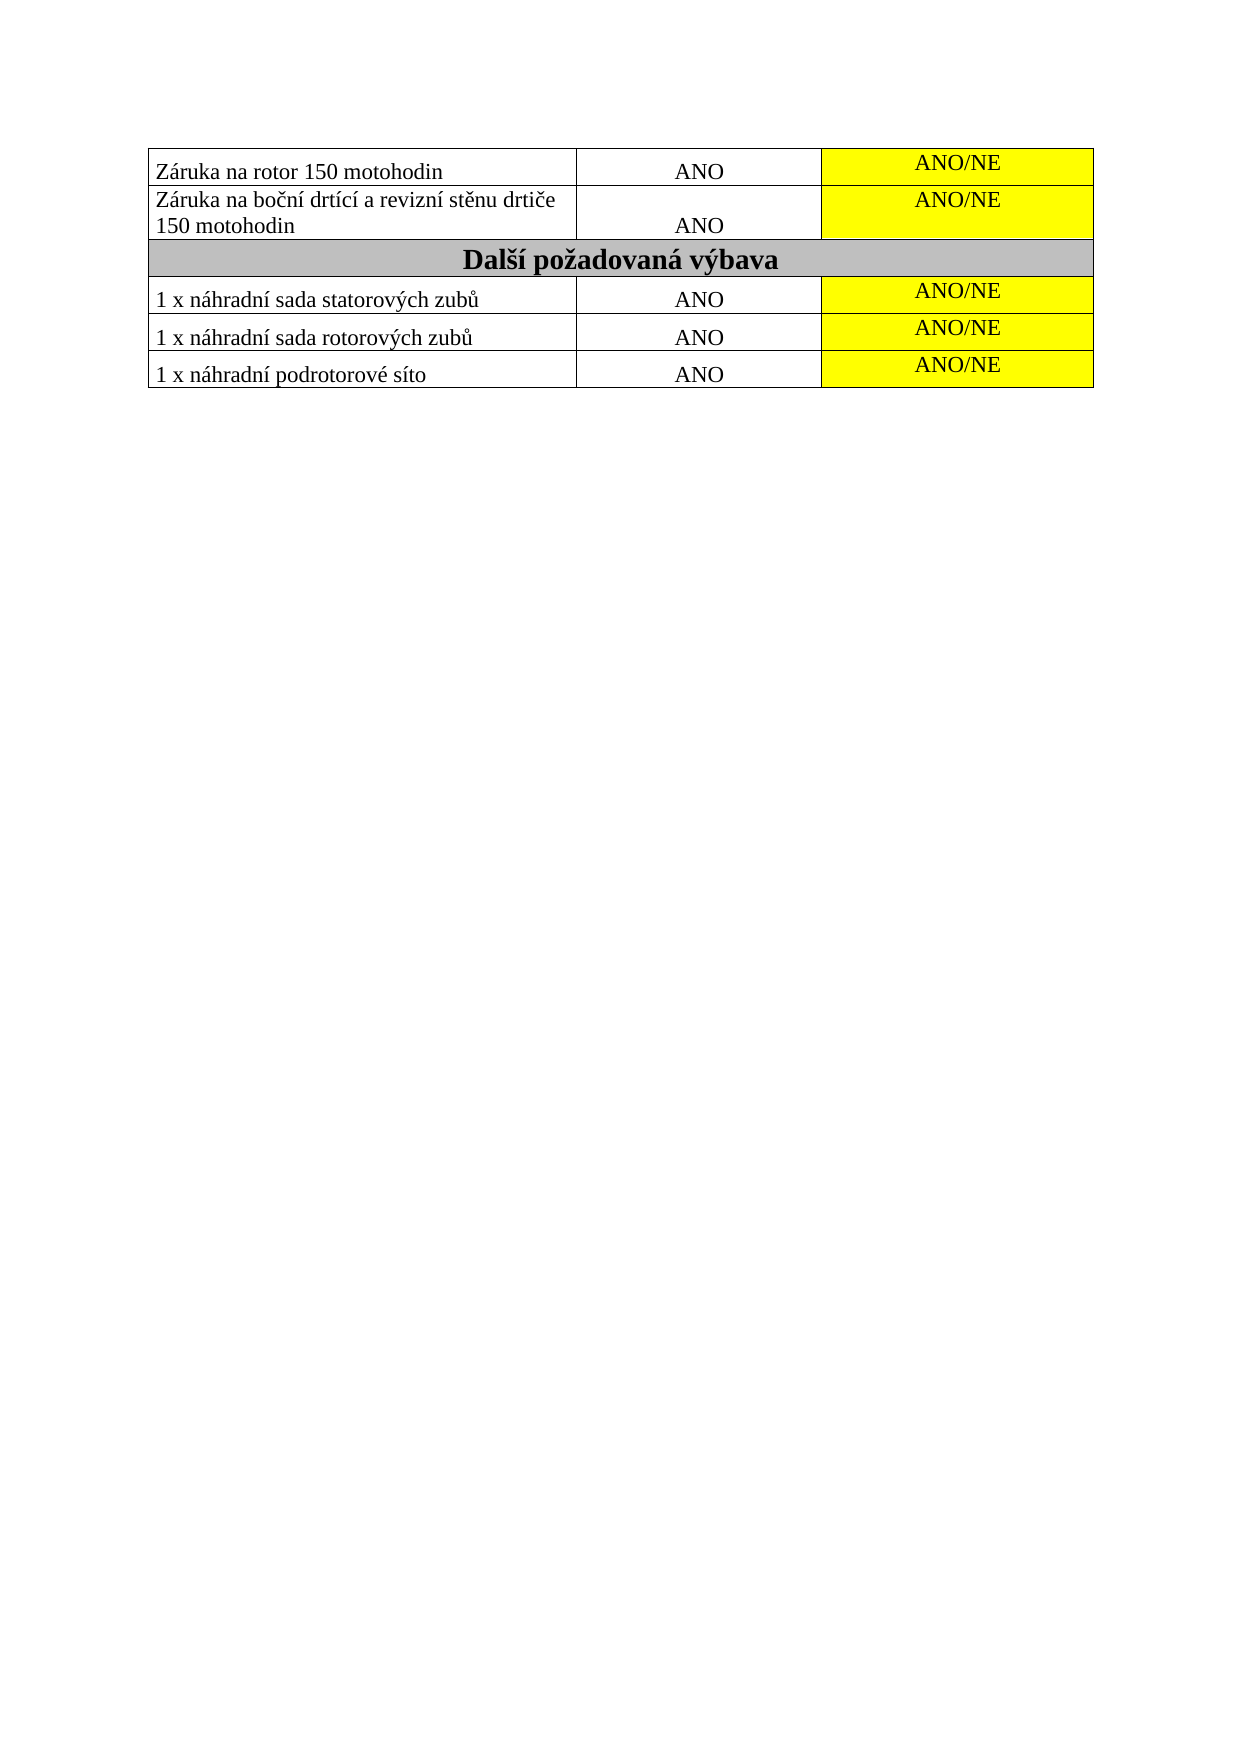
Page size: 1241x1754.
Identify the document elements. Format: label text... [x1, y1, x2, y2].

table_cell ANO [577, 277, 821, 313]
table_cell 1 x náhradní sada statorových zubů [149, 277, 576, 313]
table_cell ANO [577, 149, 821, 185]
table_cell ANO [577, 186, 821, 238]
table_cell 1 x náhradní podrotorové síto [149, 351, 576, 387]
table_cell ANO/NE [822, 149, 1093, 185]
table_cell ANO/NE [822, 314, 1093, 350]
table_cell ANO [577, 314, 821, 350]
table_cell ANO/NE [822, 351, 1093, 387]
table_cell ANO [577, 351, 821, 387]
table_cell Další požadovaná výbava [149, 240, 1093, 276]
table_cell Záruka na rotor 150 motohodin [149, 149, 576, 185]
table_cell ANO/NE [822, 186, 1093, 238]
table_cell 1 x náhradní sada rotorových zubů [149, 314, 576, 350]
table_cell Záruka na boční drtící a revizní stěnu drtiče 150 motohodin [149, 186, 576, 238]
table_cell ANO/NE [822, 277, 1093, 313]
